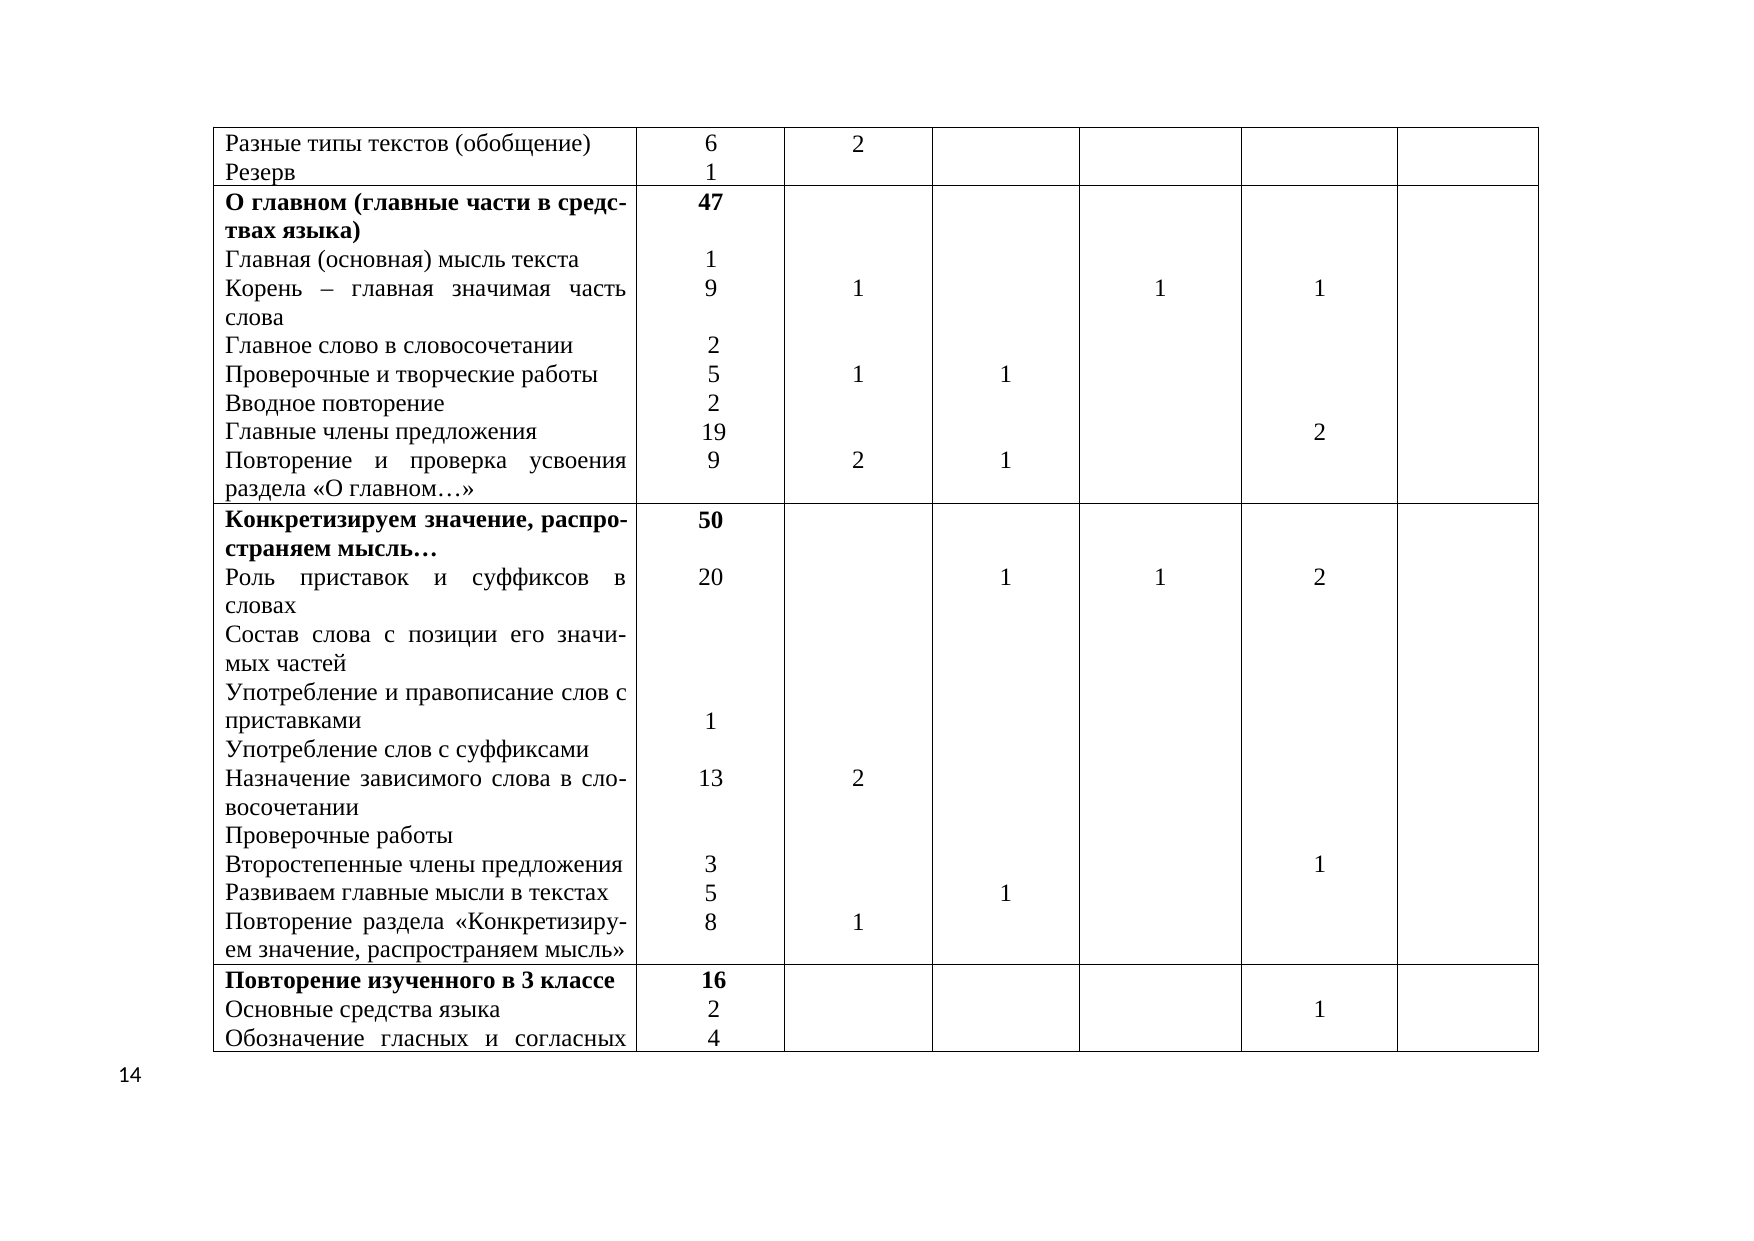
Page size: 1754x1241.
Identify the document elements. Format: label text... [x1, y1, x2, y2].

table_cell 1 2 [1242, 186, 1397, 502]
table_cell 1 [1080, 186, 1241, 502]
table_header Разные типы текстов (обобщение) Резерв [214, 128, 636, 185]
table_header [1398, 128, 1538, 185]
table_cell [1080, 965, 1241, 1051]
table_cell 1 1 [933, 186, 1079, 502]
table_header 6 1 [637, 128, 784, 185]
table_cell Повторение изученного в 3 классе Основные средства языка Обозначение гласных и согласных [214, 965, 636, 1051]
table_cell [1398, 504, 1538, 964]
table_cell [933, 965, 1079, 1051]
table_cell 1 [1242, 965, 1397, 1051]
table_cell [1398, 186, 1538, 502]
table_cell 1 1 2 [785, 186, 932, 502]
text 14 [118, 1060, 1667, 1088]
table_header 2 [785, 128, 932, 185]
table_cell [1398, 965, 1538, 1051]
table_cell 2 1 [785, 504, 932, 964]
table_cell 1 1 [933, 504, 1079, 964]
table_cell Конкретизируем значение, распро-страняем мысль… Роль приставок и суффиксов в словах Состав слова с позиции его значи-мых частей Употребление и правописание слов с приставками Употребление слов с суффиксами Назначение зависимого слова в сло-восочетании Проверочные работы Второстепенные члены предложения Развиваем главные мысли в текстах Повторение раздела «Конкретизиру-ем значение, распространяем мысль» [214, 504, 636, 964]
table_cell 2 1 [1242, 504, 1397, 964]
table_cell 16 2 4 [637, 965, 784, 1051]
table_cell 50 20 1 13 3 5 8 [637, 504, 784, 964]
table_header [1080, 128, 1241, 185]
table_cell О главном (главные части в средс-твах языка) Главная (основная) мысль текста Корень – главная значимая часть слова Главное слово в словосочетании Проверочные и творческие работы Вводное повторение Главные члены предложения Повторение и проверка усвоения раздела «О главном…» [214, 186, 636, 502]
table_cell [785, 965, 932, 1051]
table_header [933, 128, 1079, 185]
table_cell 1 [1080, 504, 1241, 964]
table_cell 47 1 9 2 5 2 19 9 [637, 186, 784, 502]
table_header [1242, 128, 1397, 185]
